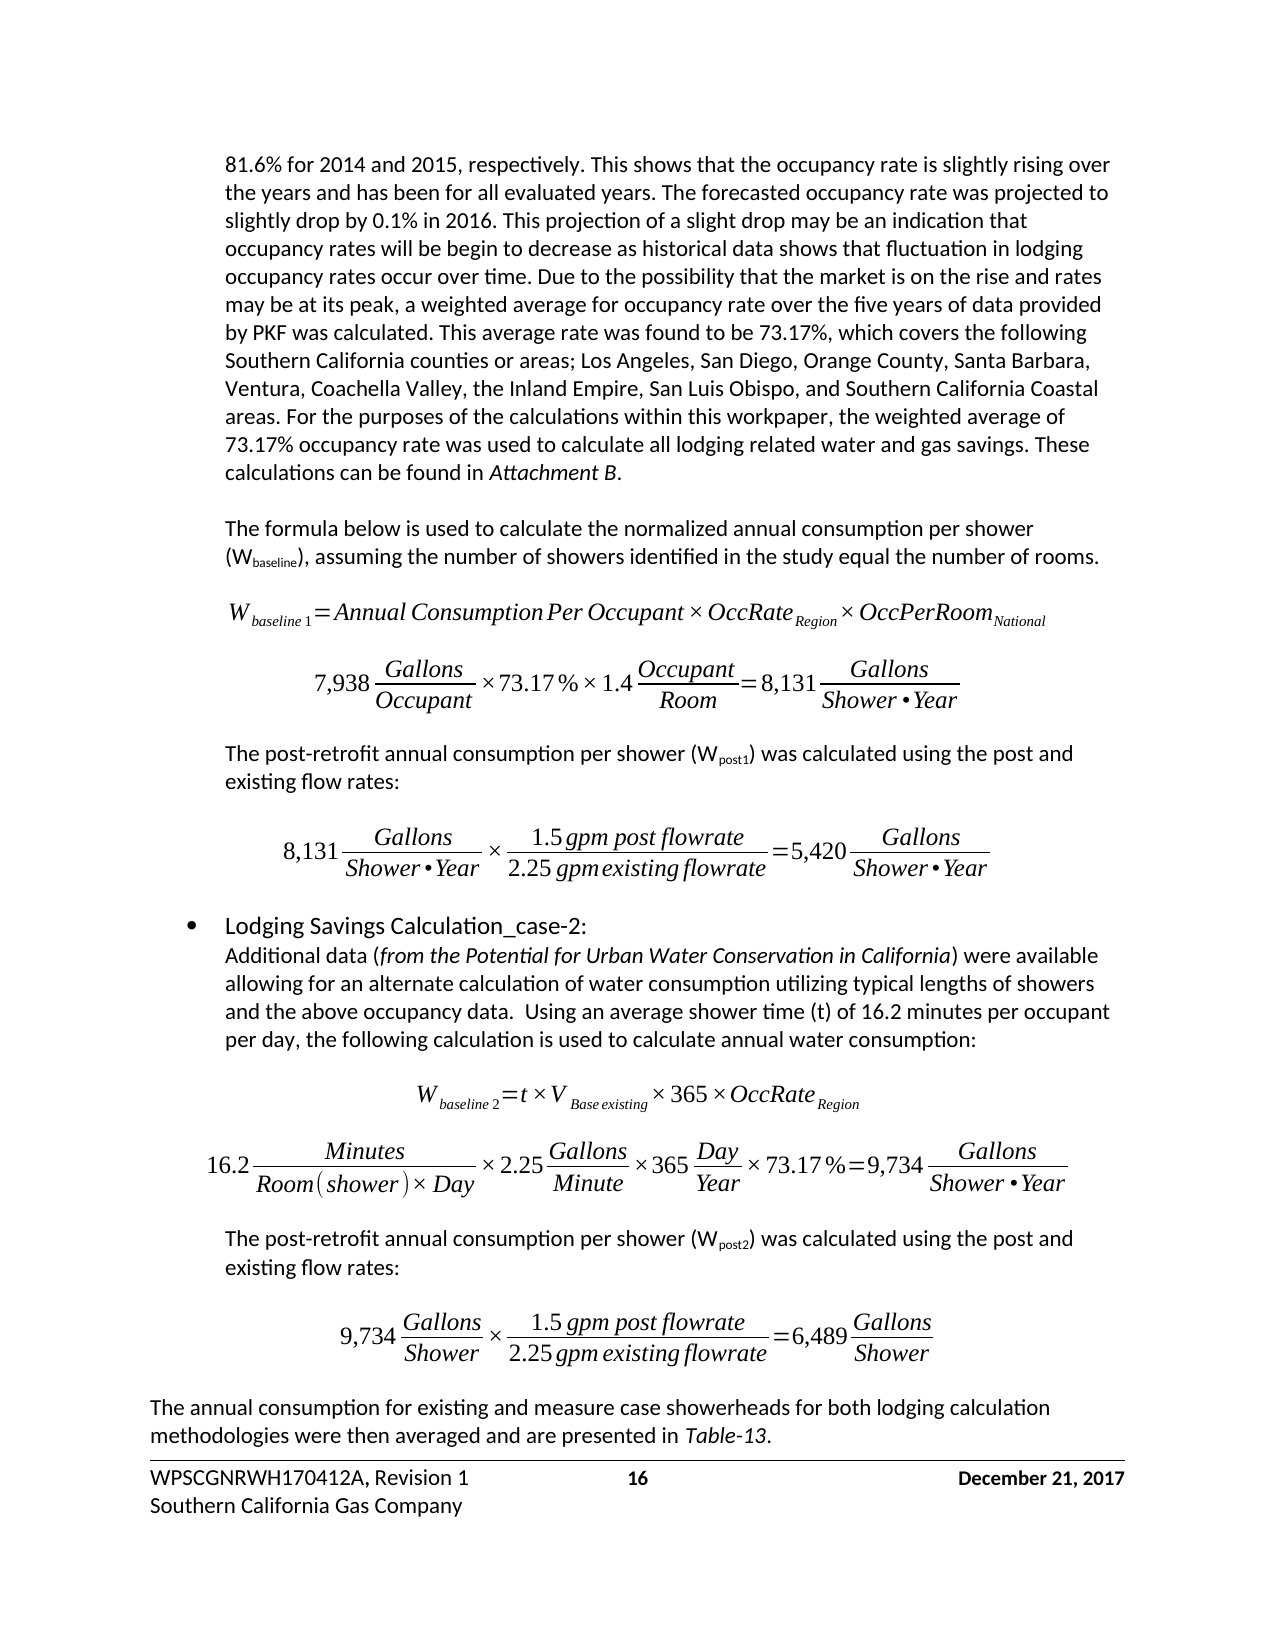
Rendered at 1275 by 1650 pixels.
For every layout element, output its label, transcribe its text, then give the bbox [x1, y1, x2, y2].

list Lodging Savings Calculation_case-2: [187, 911, 1125, 941]
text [225, 150, 1125, 486]
text The post-retrofit annual consumption per shower (Wpost1) was calculated using the post and existing flow rates: [225, 739, 1125, 796]
text Additional data (from the Potential for Urban Water Conservation in California) were available allowing for an alternate calculation of water consumption utilizing typical lengths of showers and the above occupancy data. Using an average shower time (t) of 16.2 minutes per occupant per day, the following calculation is used to calculate annual water consumption: [225, 941, 1125, 1053]
text The post-retrofit annual consumption per shower (Wpost2) was calculated using the post and existing flow rates: [225, 1224, 1125, 1281]
text The annual consumption for existing and measure case showerheads for both lodging calculation methodologies were then averaged and are presented in Table-13. [150, 1393, 1125, 1449]
text The formula below is used to calculate the normalized annual consumption per shower (Wbaseline), assuming the number of showers identified in the study equal the number of rooms. [225, 514, 1125, 570]
